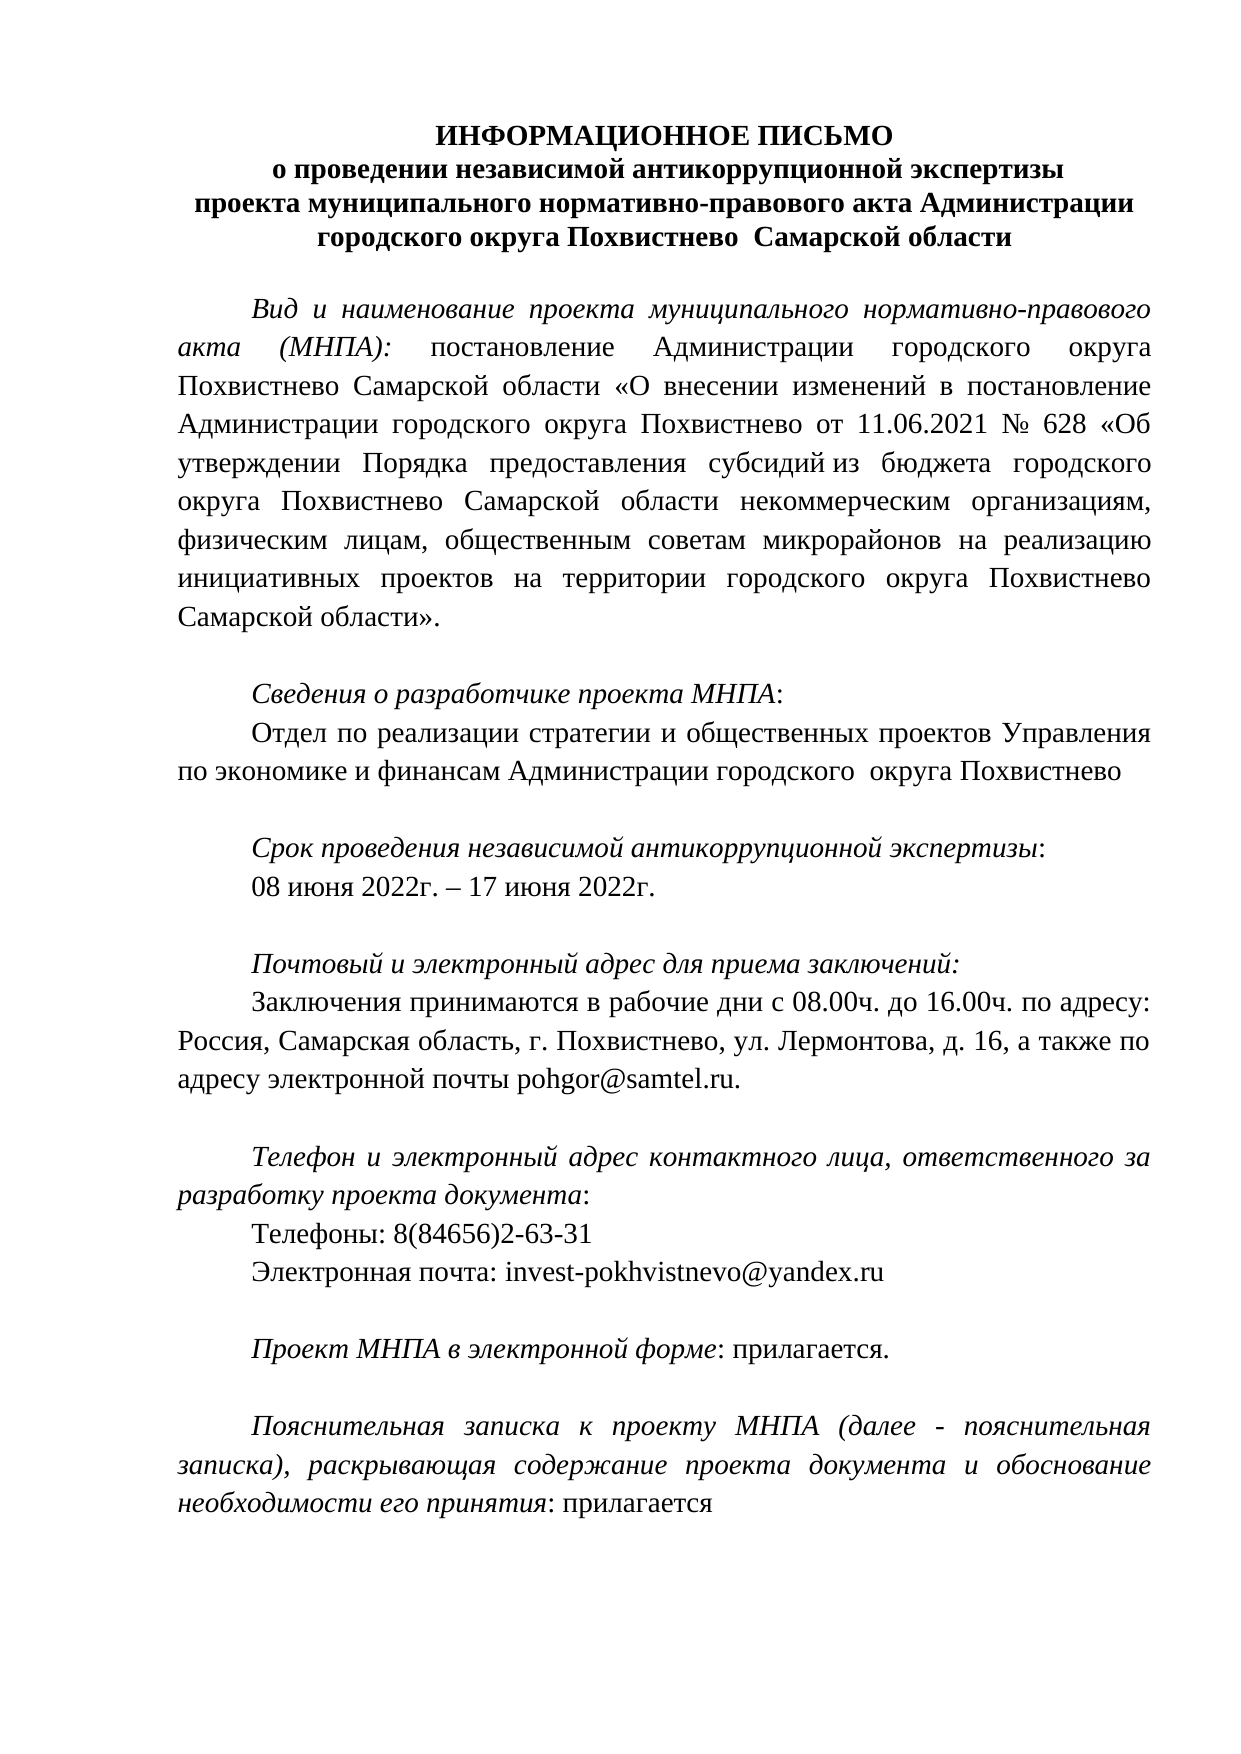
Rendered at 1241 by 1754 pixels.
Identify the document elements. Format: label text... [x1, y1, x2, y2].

text Электронная почта: invest-pokhvistnevo@yandex.ru [177, 1254, 1152, 1288]
text о проведении независимой антикоррупционной экспертизы [177, 152, 1152, 185]
text 08 июня 2022г. – 17 июня 2022г. [177, 869, 1152, 902]
text ИНФОРМАЦИОННОЕ ПИСЬМО [177, 118, 1152, 152]
text проекта муниципального нормативно-правового акта Администрации городского округа Похвистнево Самарской области [177, 185, 1152, 252]
text Проект МНПА в электронной форме: прилагается. [177, 1331, 1152, 1365]
text Срок проведения независимой антикоррупционной экспертизы: [177, 830, 1152, 864]
text Отдел по реализации стратегии и общественных проектов Управления по экономике и финансам Администрации городского округа Похвистнево [177, 715, 1152, 787]
text Пояснительная записка к проекту МНПА (далее - пояснительная записка), раскрывающая содержание проекта документа и обоснование необходимости его принятия: прилагается [177, 1408, 1152, 1519]
text Телефон и электронный адрес контактного лица, ответственного за разработку проекта документа: [177, 1139, 1152, 1211]
text Сведения о разработчике проекта МНПА: [177, 676, 1152, 710]
text Вид и наименование проекта муниципального нормативно-правового акта (МНПА): постановление Администрации городского округа Похвистнево Самарской области «О внесении изменений в постановление Администрации городского округа Похвистнево от 11.06.2021 № 628 «Об утверждении Порядка предоставления субсидий из бюджета городского округа Похвистнево Самарской области некоммерческим организациям, физическим лицам, общественным советам микрорайонов на реализацию инициативных проектов на территории городского округа Похвистнево Самарской области». [177, 291, 1152, 633]
text Заключения принимаются в рабочие дни с 08.00ч. до 16.00ч. по адресу: Россия, Самарская область, г. Похвистнево, ул. Лермонтова, д. 16, а также по адресу электронной почты pohgor@samtel.ru. [177, 984, 1152, 1095]
text Почтовый и электронный адрес для приема заключений: [177, 946, 1152, 979]
text Телефоны: 8(84656)2-63-31 [177, 1216, 1152, 1249]
